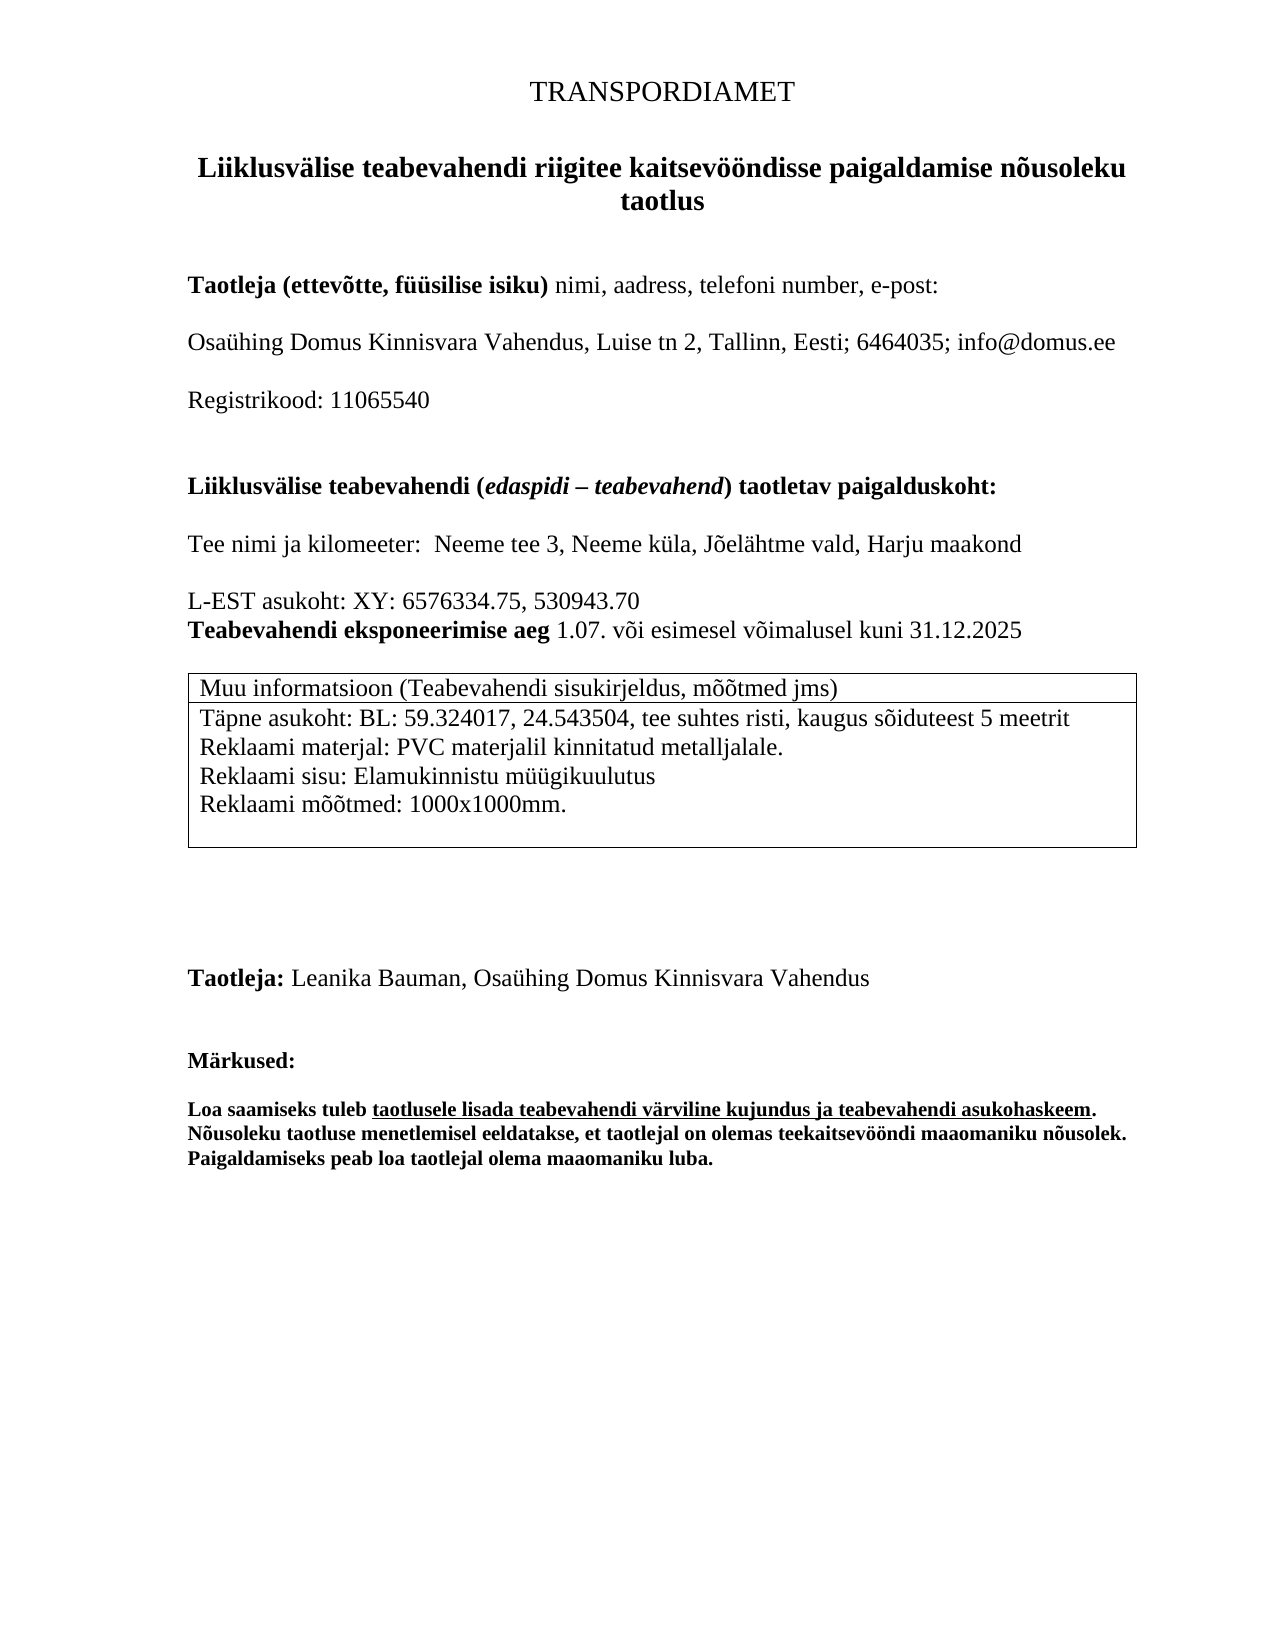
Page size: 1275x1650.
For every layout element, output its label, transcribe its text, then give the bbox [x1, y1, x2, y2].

text Nõusoleku taotluse menetlemisel eeldatakse, et taotlejal on olemas teekaitsevööndi maaomaniku nõusolek. [187, 1121, 1137, 1145]
text Liiklusvälise teabevahendi (edaspidi – teabevahend) taotletav paigalduskoht: [187, 471, 1137, 500]
text Märkused: [187, 1047, 1137, 1073]
table_header Muu informatsioon (Teabevahendi sisukirjeldus, mõõtmed jms) [189, 674, 1136, 702]
text Loa saamiseks tuleb taotlusele lisada teabevahendi värviline kujundus ja teabevahendi asukohaskeem. [187, 1097, 1137, 1121]
text Osaühing Domus Kinnisvara Vahendus, Luise tn 2, Tallinn, Eesti; 6464035; info@domus.ee [187, 327, 1137, 356]
text Liiklusvälise teabevahendi riigitee kaitsevööndisse paigaldamise nõusoleku taotlus [187, 150, 1137, 217]
text Paigaldamiseks peab loa taotlejal olema maaomaniku luba. [187, 1145, 1137, 1169]
text Registrikood: 11065540 [187, 385, 1137, 414]
text Tee nimi ja kilomeeter: Neeme tee 3, Neeme küla, Jõelähtme vald, Harju maakond [187, 529, 1137, 557]
text Taotleja: Leanika Bauman, Osaühing Domus Kinnisvara Vahendus [187, 963, 1137, 992]
table_cell Täpne asukoht: BL: 59.324017, 24.543504, tee suhtes risti, kaugus sõiduteest 5 meetrit Reklaami materjal: PVC materjalil kinnitatud metalljalale. Reklaami sisu: Elamukinnistu müügikuulutus Reklaami mõõtmed: 1000x1000mm. [189, 703, 1136, 847]
text L-EST asukoht: XY: 6576334.75, 530943.70 [187, 586, 1137, 615]
text Taotleja (ettevõtte, füüsilise isiku) nimi, aadress, telefoni number, e-post: [187, 270, 1137, 299]
text Teabevahendi eksponeerimise aeg 1.07. või esimesel võimalusel kuni 31.12.2025 [187, 615, 1137, 644]
